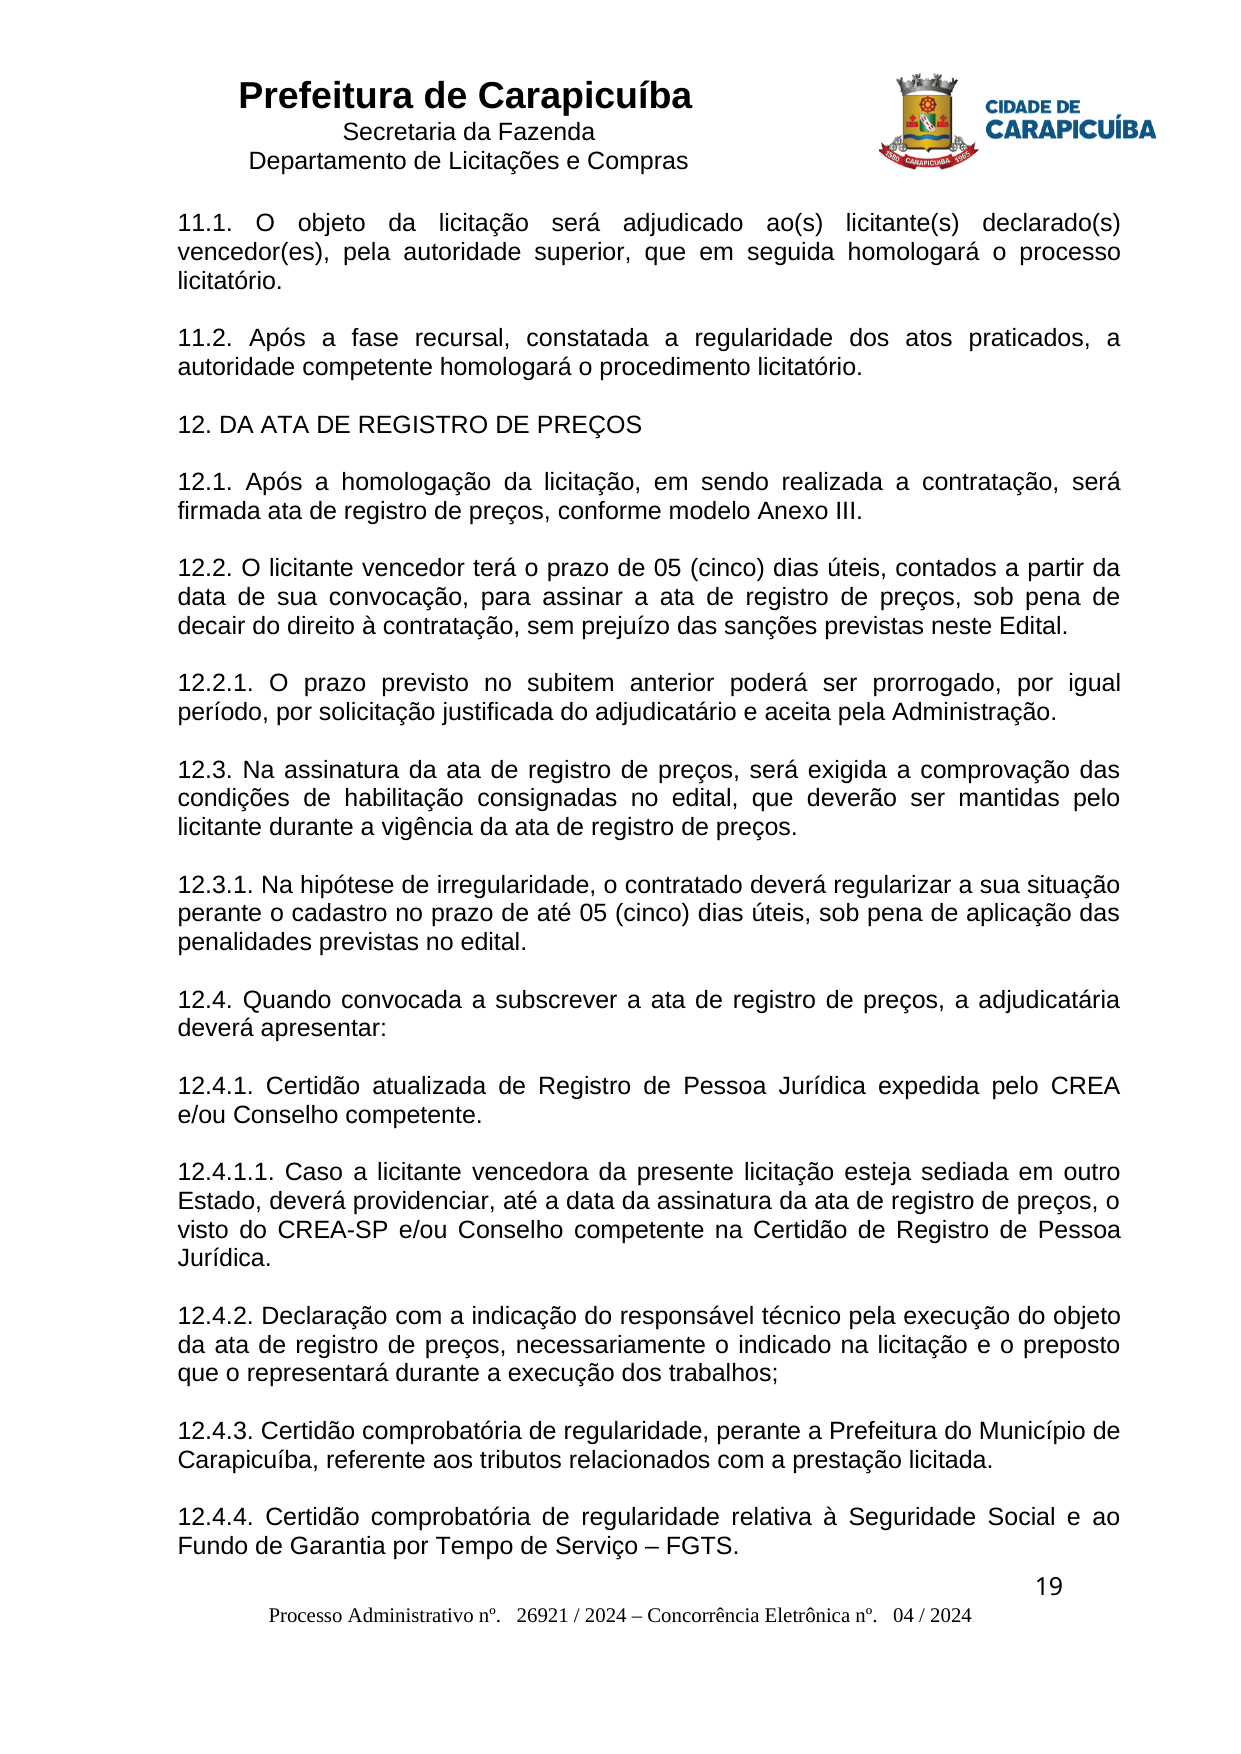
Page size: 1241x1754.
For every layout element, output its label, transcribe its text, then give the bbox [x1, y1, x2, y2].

text 12.3. Na assinatura da ata de registro de preços, será exigida a comprovação das condições de habilitação consignadas no edital, que deverão ser mantidas pelo licitante durante a vigência da ata de registro de preços. [177, 755, 1122, 841]
text 12.4.4. Certidão comprobatória de regularidade relativa à Seguridade Social e ao Fundo de Garantia por Tempo de Serviço – FGTS. [177, 1502, 1122, 1560]
text 12.3.1. Na hipótese de irregularidade, o contratado deverá regularizar a sua situação perante o cadastro no prazo de até 05 (cinco) dias úteis, sob pena de aplicação das penalidades previstas no edital. [177, 870, 1122, 956]
text 12.1. Após a homologação da licitação, em sendo realizada a contratação, será firmada ata de registro de preços, conforme modelo Anexo III. [177, 467, 1122, 525]
picture [877, 65, 1159, 172]
text 12.2.1. O prazo previsto no subitem anterior poderá ser prorrogado, por igual período, por solicitação justificada do adjudicatário e aceita pela Administração. [177, 668, 1122, 726]
text 12.4.2. Declaração com a indicação do responsável técnico pela execução do objeto da ata de registro de preços, necessariamente o indicado na licitação e o preposto que o representará durante a execução dos trabalhos; [177, 1301, 1122, 1387]
text 12.4. Quando convocada a subscrever a ata de registro de preços, a adjudicatária deverá apresentar: [177, 985, 1122, 1042]
text 12. DA ATA DE REGISTRO DE PREÇOS [177, 410, 1122, 438]
text 12.2. O licitante vencedor terá o prazo de 05 (cinco) dias úteis, contados a partir da data de sua convocação, para assinar a ata de registro de preços, sob pena de decair do direito à contratação, sem prejuízo das sanções previstas neste Edital. [177, 553, 1122, 640]
text 12.4.3. Certidão comprobatória de regularidade, perante a Prefeitura do Município de Carapicuíba, referente aos tributos relacionados com a prestação licitada. [177, 1416, 1122, 1473]
text 12.4.1. Certidão atualizada de Registro de Pessoa Jurídica expedida pelo CREA e/ou Conselho competente. [177, 1071, 1122, 1128]
text 11.1. O objeto da licitação será adjudicado ao(s) licitante(s) declarado(s) vencedor(es), pela autoridade superior, que em seguida homologará o processo licitatório. [177, 208, 1122, 295]
text 12.4.1.1. Caso a licitante vencedora da presente licitação esteja sediada em outro Estado, deverá providenciar, até a data da assinatura da ata de registro de preços, o visto do CREA-SP e/ou Conselho competente na Certidão de Registro de Pessoa Jurídica. [177, 1157, 1122, 1272]
text 11.2. Após a fase recursal, constatada a regularidade dos atos praticados, a autoridade competente homologará o procedimento licitatório. [177, 323, 1122, 381]
